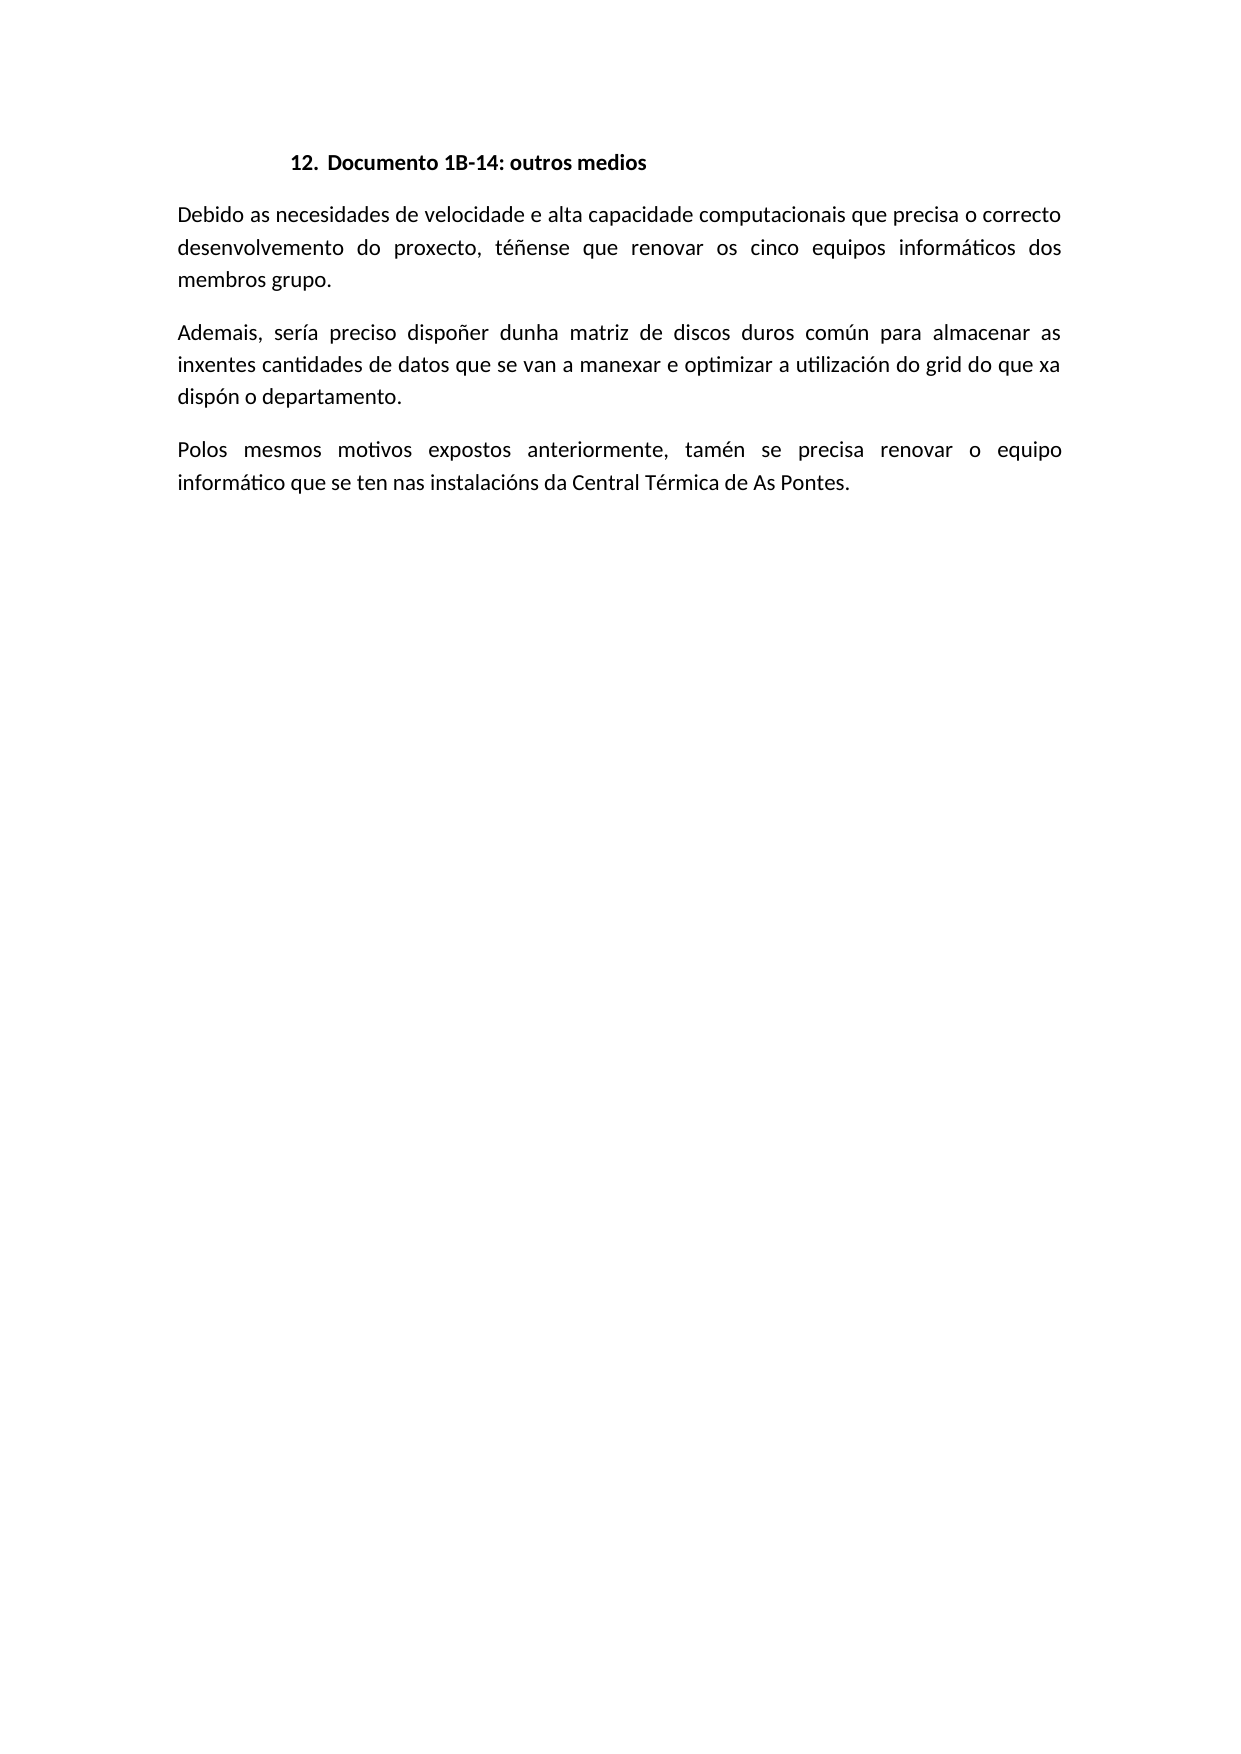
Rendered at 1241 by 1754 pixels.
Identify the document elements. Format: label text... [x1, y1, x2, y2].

text Debido as necesidades de velocidade e alta capacidade computacionais que precisa o correcto desenvolvemento do proxecto, téñense que renovar os cinco equipos informáticos dos membros grupo. [177, 201, 1063, 293]
text Ademais, sería preciso dispoñer dunha matriz de discos duros común para almacenar as inxentes cantidades de datos que se van a manexar e optimizar a utilización do grid do que xa dispón o departamento. [177, 318, 1063, 410]
text Polos mesmos motivos expostos anteriormente, tamén se precisa renovar o equipo informático que se ten nas instalacións da Central Térmica de As Pontes. [177, 435, 1063, 496]
list Documento 1B-14: outros medios [290, 148, 1063, 176]
